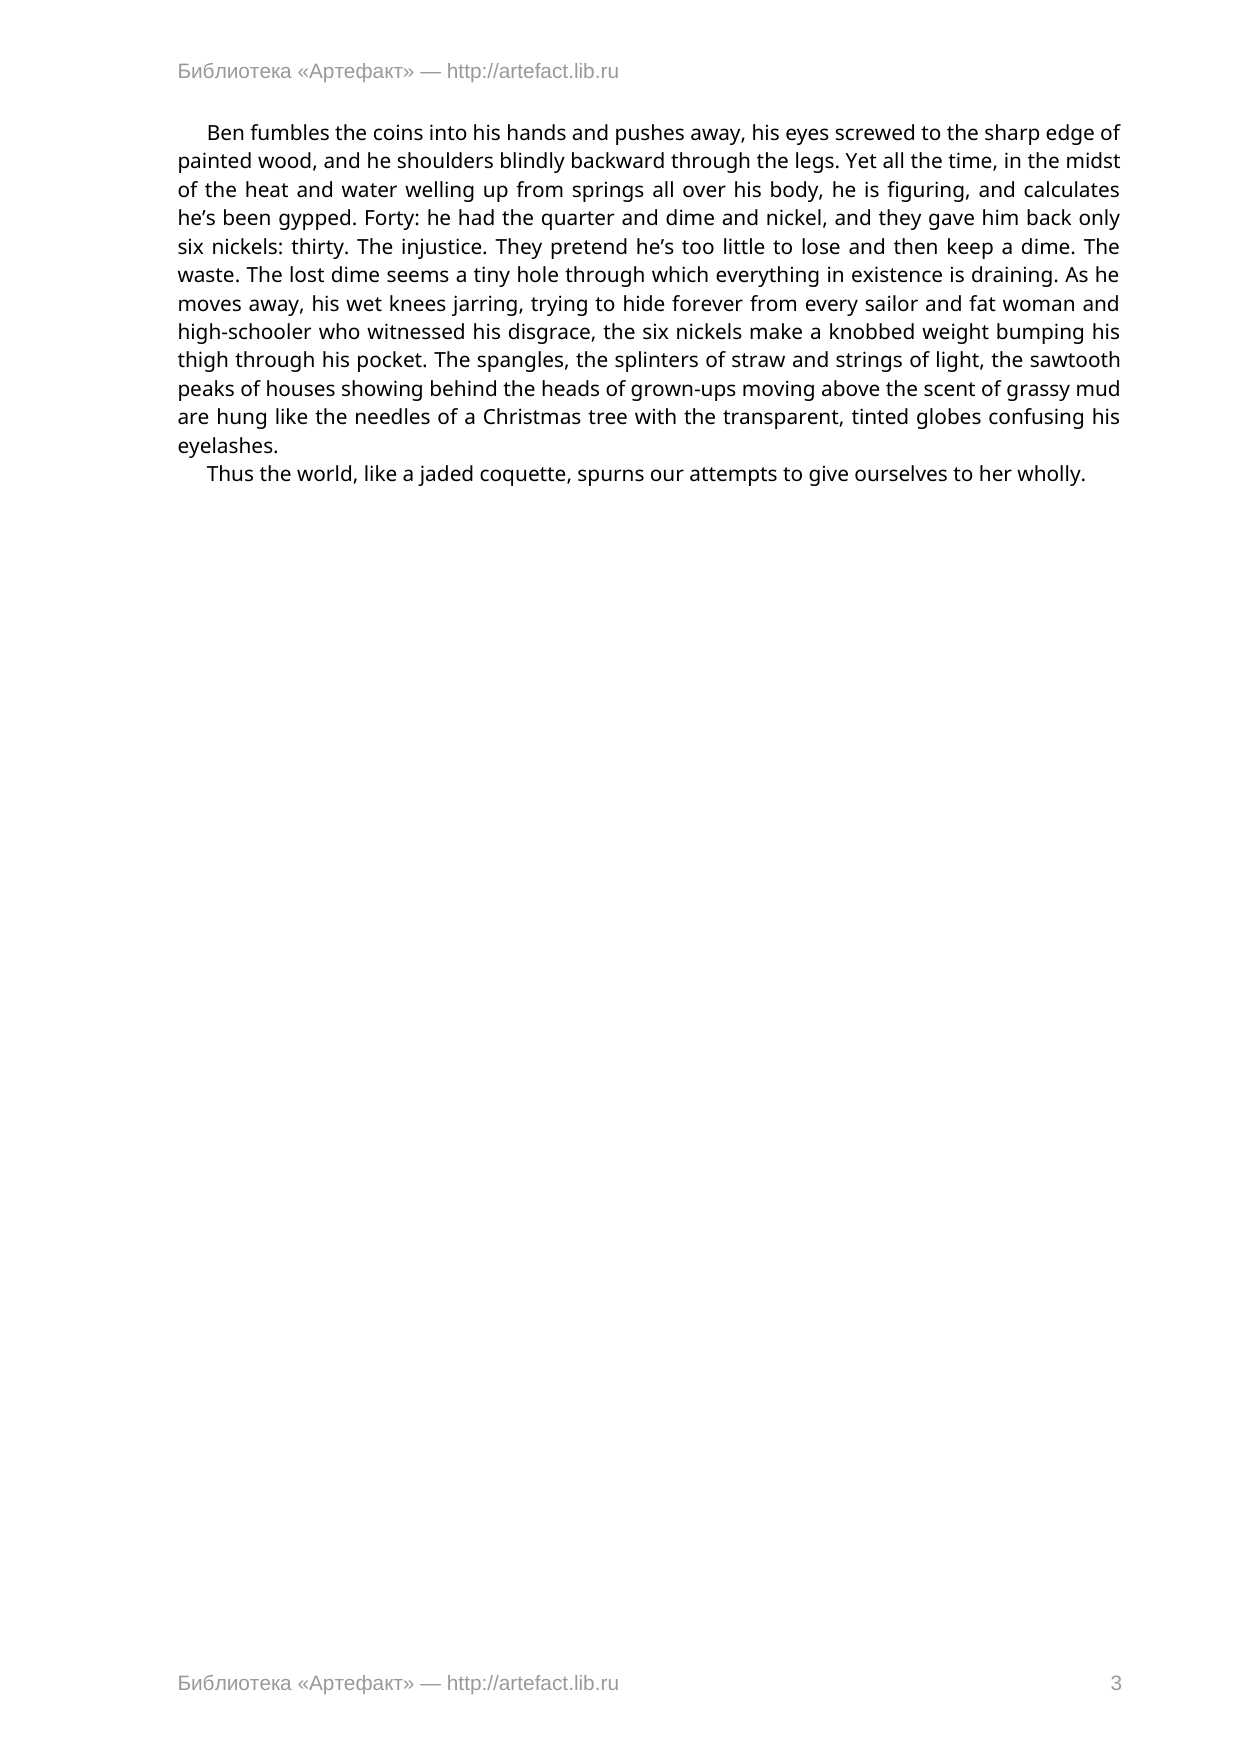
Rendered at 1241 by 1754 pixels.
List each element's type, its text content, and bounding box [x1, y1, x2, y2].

text Thus the world, like a jaded coquette, spurns our attempts to give ourselves to her wholly. [177, 459, 1122, 488]
text Ben fumbles the coins into his hands and pushes away, his eyes screwed to the sharp edge of painted wood, and he shoulders blindly backward through the legs. Yet all the time, in the midst of the heat and water welling up from springs all over his body, he is figuring, and calculates he’s been gypped. Forty: he had the quarter and dime and nickel, and they gave him back only six nickels: thirty. The injustice. They pretend he’s too little to lose and then keep a dime. The waste. The lost dime seems a tiny hole through which everything in existence is draining. As he moves away, his wet knees jarring, trying to hide forever from every sailor and fat woman and high-schooler who witnessed his disgrace, the six nickels make a knobbed weight bumping his thigh through his pocket. The spangles, the splinters of straw and strings of light, the sawtooth peaks of houses showing behind the heads of grown-ups moving above the scent of grassy mud are hung like the needles of a Christmas tree with the transparent, tinted globes confusing his eyelashes. [177, 118, 1122, 459]
